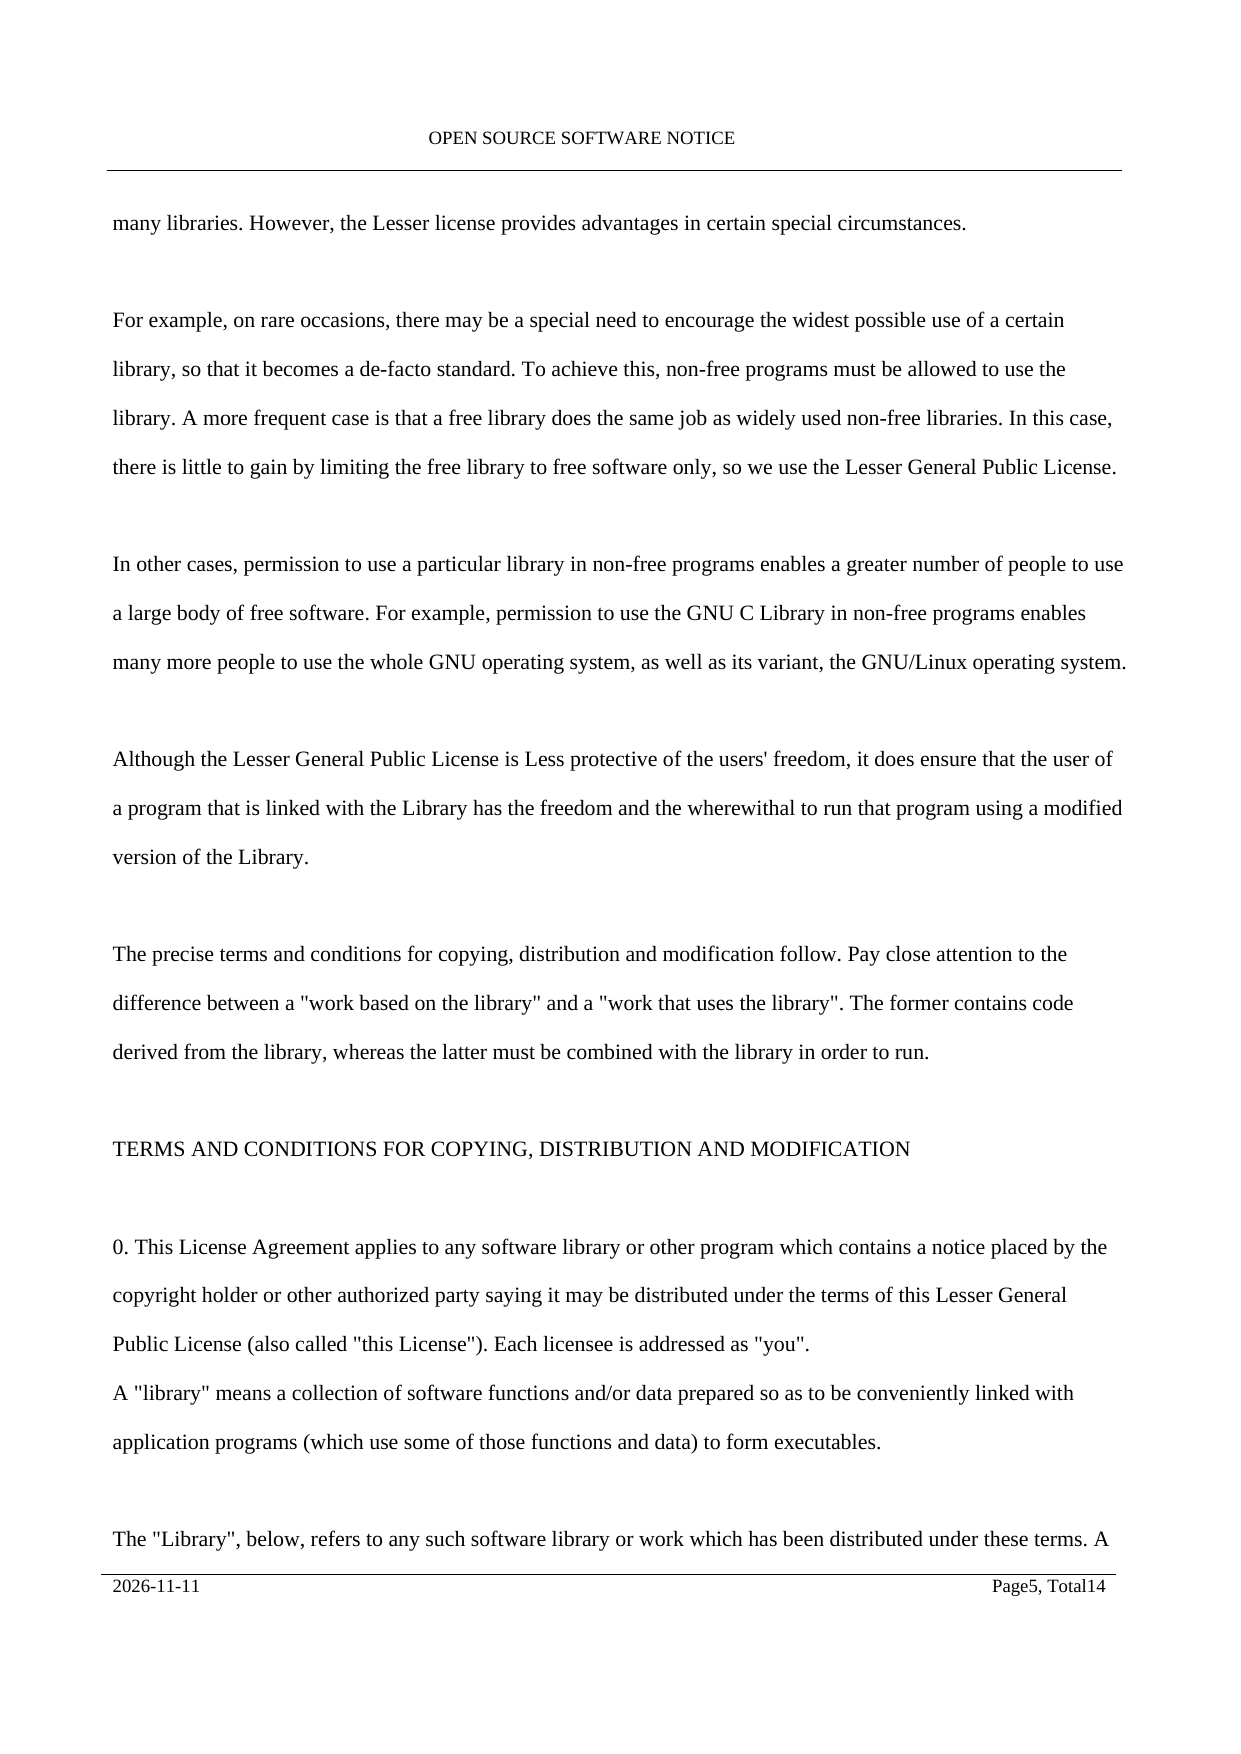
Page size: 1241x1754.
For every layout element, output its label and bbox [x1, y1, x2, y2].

text [112, 206, 1128, 1555]
